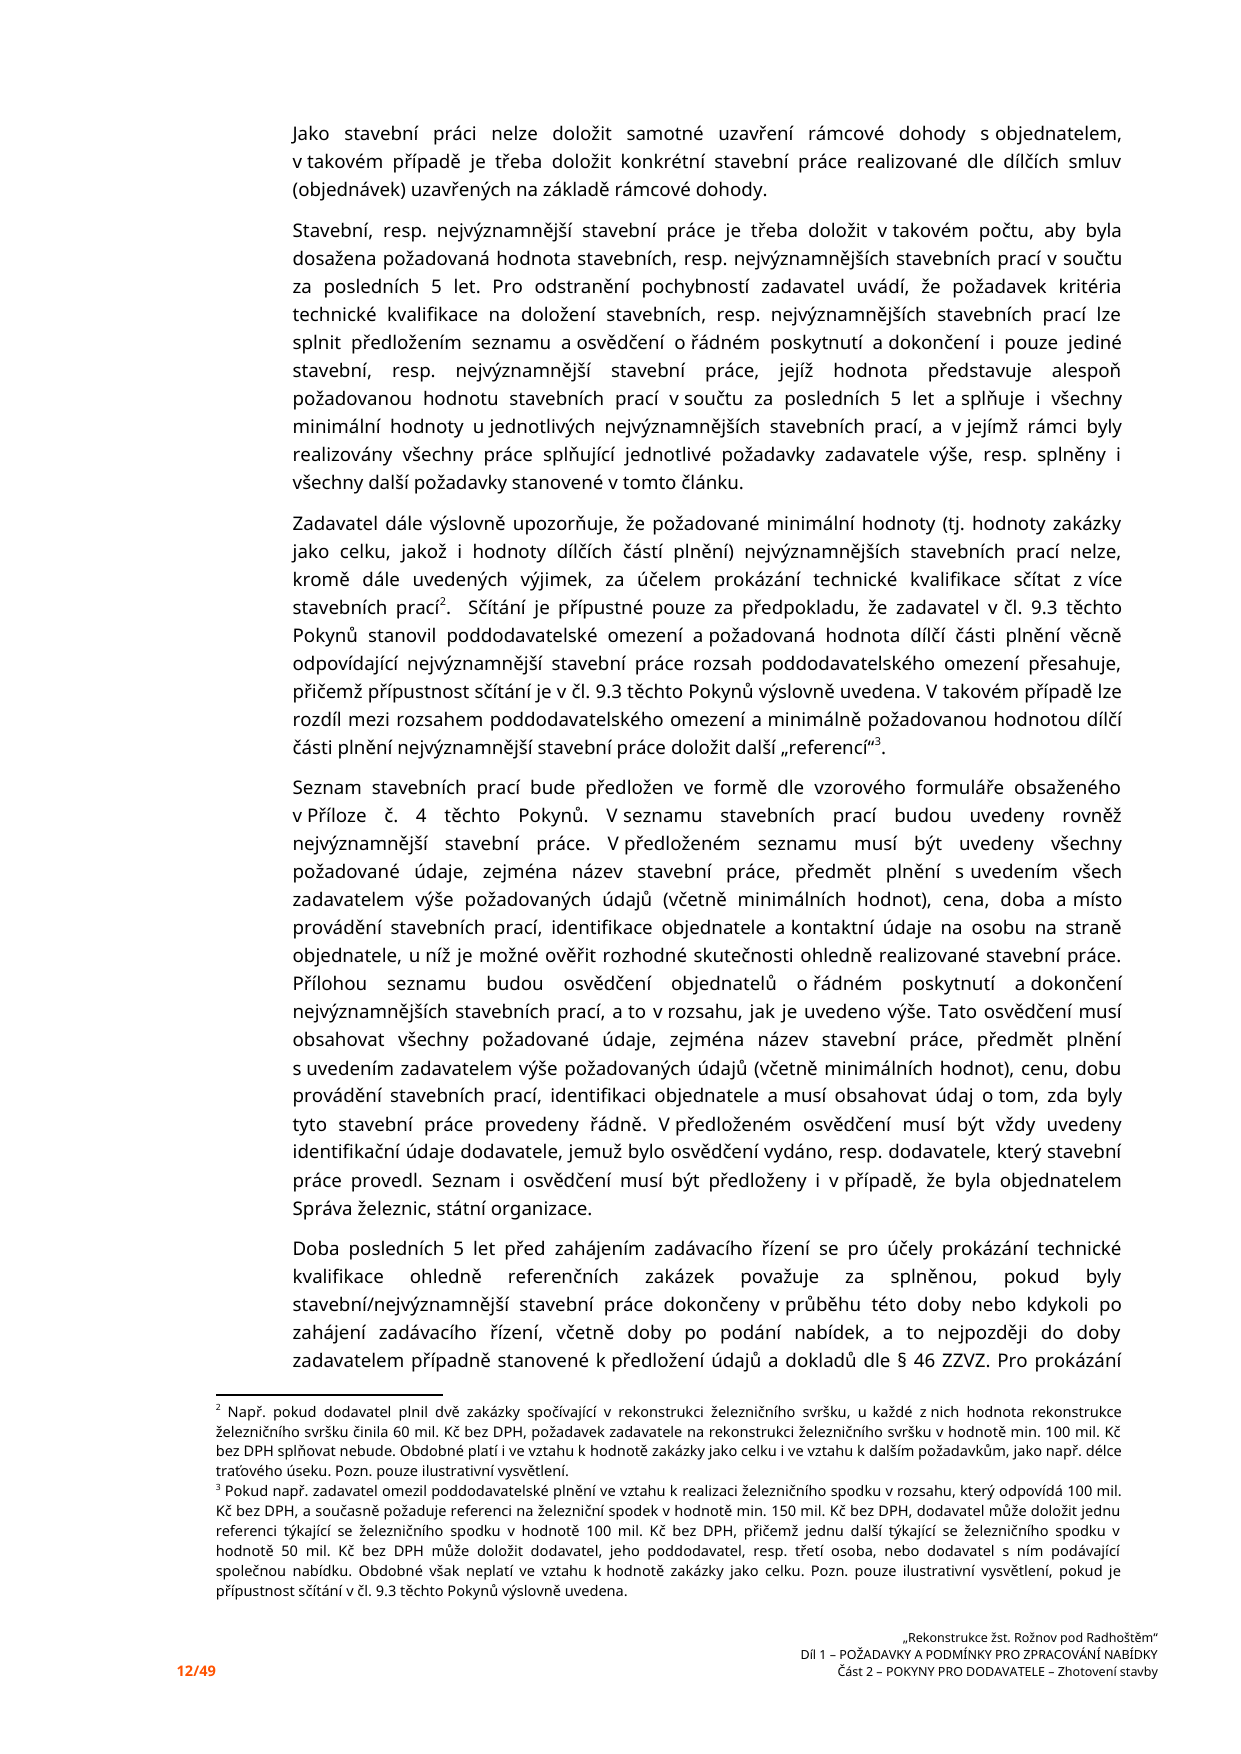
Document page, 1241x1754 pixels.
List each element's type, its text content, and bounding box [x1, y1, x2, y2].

text Seznam stavebních prací bude předložen ve formě dle vzorového formuláře obsaženého v Příloze č. 4 těchto Pokynů. V seznamu stavebních prací budou uvedeny rovněž nejvýznamnější stavební práce. V předloženém seznamu musí být uvedeny všechny požadované údaje, zejména název stavební práce, předmět plnění s uvedením všech zadavatelem výše požadovaných údajů (včetně minimálních hodnot), cena, doba a místo provádění stavebních prací, identifikace objednatele a kontaktní údaje na osobu na straně objednatele, u níž je možné ověřit rozhodné skutečnosti ohledně realizované stavební práce. Přílohou seznamu budou osvědčení objednatelů o řádném poskytnutí a dokončení nejvýznamnějších stavebních prací, a to v rozsahu, jak je uvedeno výše. Tato osvědčení musí obsahovat všechny požadované údaje, zejména název stavební práce, předmět plnění s uvedením zadavatelem výše požadovaných údajů (včetně minimálních hodnot), cenu, dobu provádění stavebních prací, identifikaci objednatele a musí obsahovat údaj o tom, zda byly tyto stavební práce provedeny řádně. V předloženém osvědčení musí být vždy uvedeny identifikační údaje dodavatele, jemuž bylo osvědčení vydáno, resp. dodavatele, který stavební práce provedl. Seznam i osvědčení musí být předloženy i v případě, že byla objednatelem Správa železnic, státní organizace. [292, 774, 1122, 1220]
text Stavební, resp. nejvýznamnější stavební práce je třeba doložit v takovém počtu, aby byla dosažena požadovaná hodnota stavebních, resp. nejvýznamnějších stavebních prací v součtu za posledních 5 let. Pro odstranění pochybností zadavatel uvádí, že požadavek kritéria technické kvalifikace na doložení stavebních, resp. nejvýznamnějších stavebních prací lze splnit předložením seznamu a osvědčení o řádném poskytnutí a dokončení i pouze jediné stavební, resp. nejvýznamnější stavební práce, jejíž hodnota představuje alespoň požadovanou hodnotu stavebních prací v součtu za posledních 5 let a splňuje i všechny minimální hodnoty u jednotlivých nejvýznamnějších stavebních prací, a v jejímž rámci byly realizovány všechny práce splňující jednotlivé požadavky zadavatele výše, resp. splněny i všechny další požadavky stanovené v tomto článku. [292, 217, 1122, 495]
text Zadavatel dále výslovně upozorňuje, že požadované minimální hodnoty (tj. hodnoty zakázky jako celku, jakož i hodnoty dílčích částí plnění) nejvýznamnějších stavebních prací nelze, kromě dále uvedených výjimek, za účelem prokázání technické kvalifikace sčítat z více stavebních prací. Sčítání je přípustné pouze za předpokladu, že zadavatel v čl. 9.3 těchto Pokynů stanovil poddodavatelské omezení a požadovaná hodnota dílčí části plnění věcně odpovídající nejvýznamnější stavební práce rozsah poddodavatelského omezení přesahuje, přičemž přípustnost sčítání je v čl. 9.3 těchto Pokynů výslovně uvedena. V takovém případě lze rozdíl mezi rozsahem poddodavatelského omezení a minimálně požadovanou hodnotou dílčí části plnění nejvýznamnější stavební práce doložit další „referencí“. [292, 510, 1122, 759]
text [292, 1235, 1122, 1373]
text Jako stavební práci nelze doložit samotné uzavření rámcové dohody s objednatelem, v takovém případě je třeba doložit konkrétní stavební práce realizované dle dílčích smluv (objednávek) uzavřených na základě rámcové dohody. [292, 121, 1122, 202]
